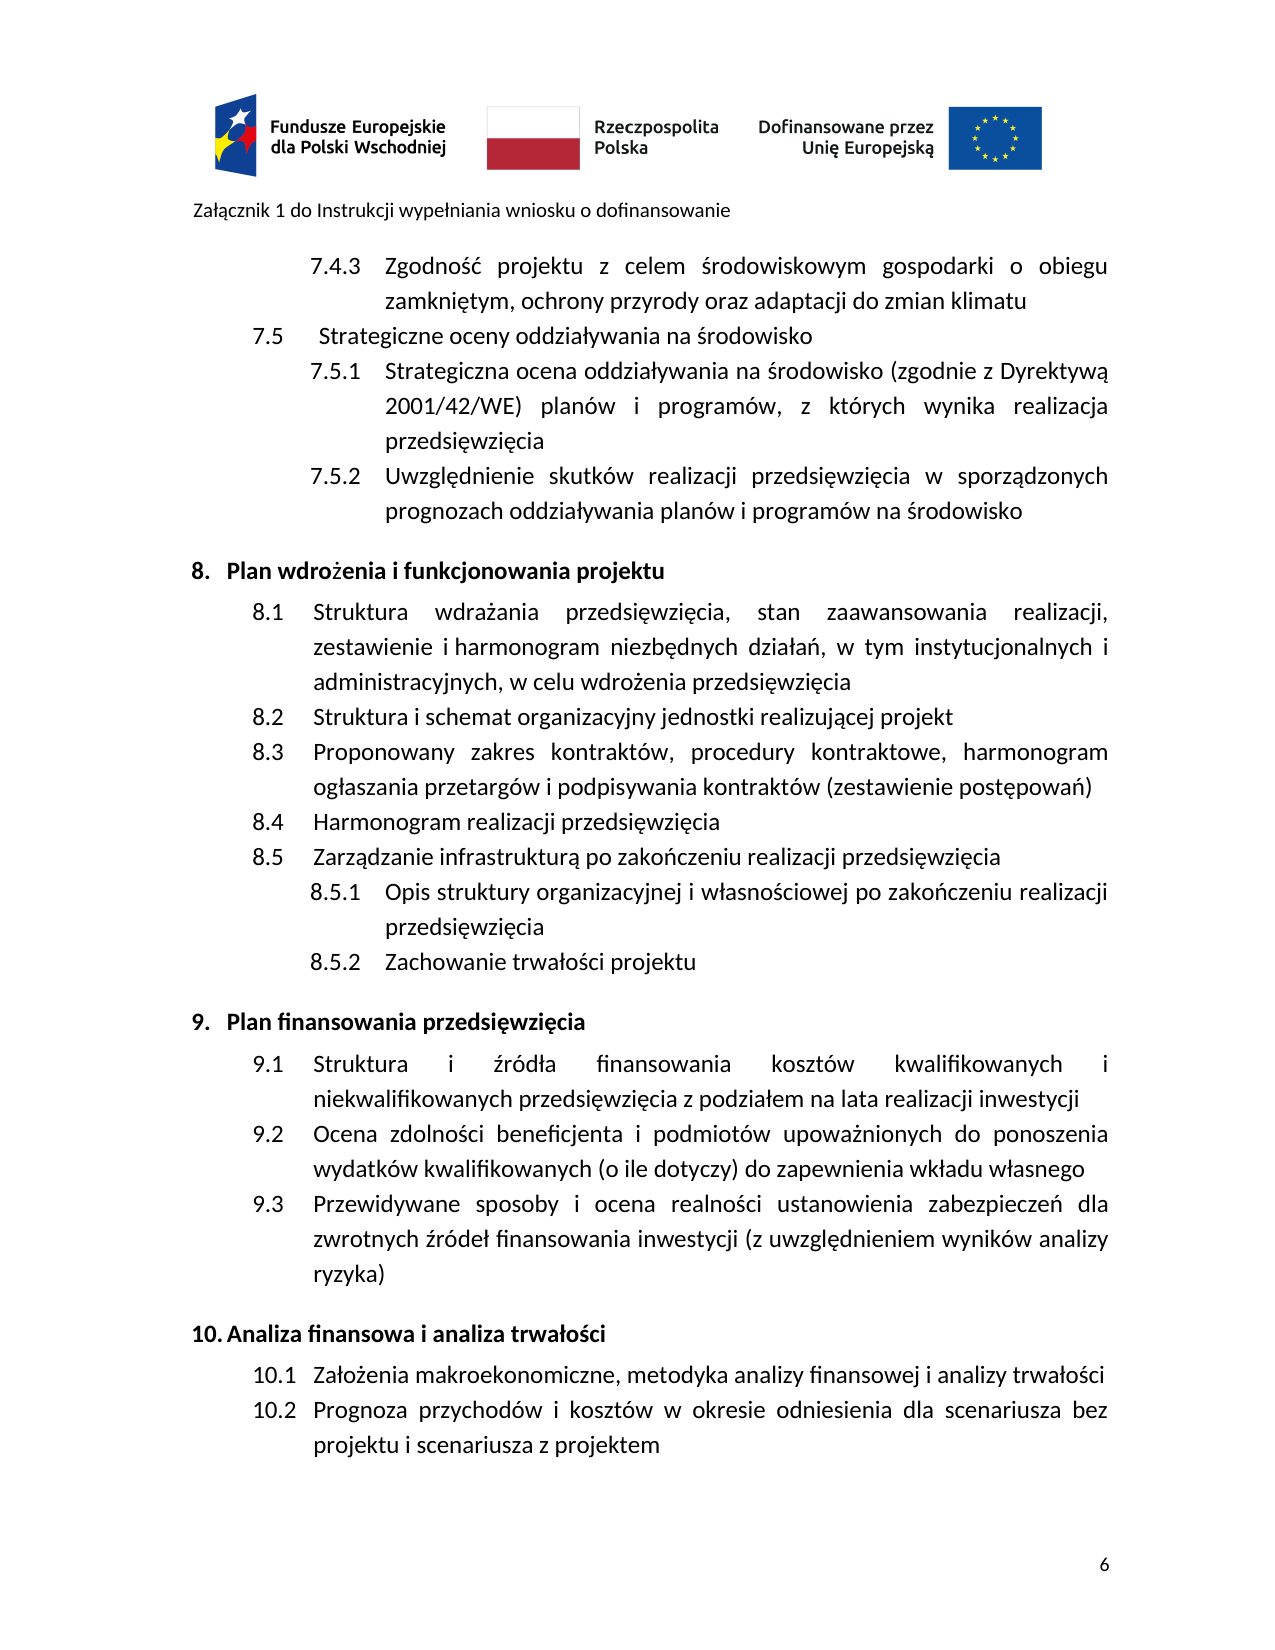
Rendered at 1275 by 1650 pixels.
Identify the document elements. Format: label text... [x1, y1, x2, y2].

list Opis struktury organizacyjnej i własnościowej po zakończeniu realizacji przedsięwzięcia [310, 876, 1109, 942]
list Ocena zdolności beneficjenta i podmiotów upoważnionych do ponoszenia wydatków kwalifikowanych (o ile dotyczy) do zapewnienia wkładu własnego [252, 1118, 1109, 1183]
list Strategiczna ocena oddziaływania na środowisko (zgodnie z Dyrektywą 2001/42/WE) planów i programów, z których wynika realizacja przedsięwzięcia [310, 355, 1109, 456]
list Struktura i źródła finansowania kosztów kwalifikowanych i niekwalifikowanych przedsięwzięcia z podziałem na lata realizacji inwestycji [252, 1048, 1109, 1113]
list Zgodność projektu z celem środowiskowym gospodarki o obiegu zamkniętym, ochrony przyrody oraz adaptacji do zmian klimatu [310, 250, 1109, 316]
list Prognoza przychodów i kosztów w okresie odniesienia dla scenariusza bez projektu i scenariusza z projektem [252, 1394, 1109, 1459]
list Harmonogram realizacji przedsięwzięcia [252, 806, 1109, 837]
list Zarządzanie infrastrukturą po zakończeniu realizacji przedsięwzięcia [252, 841, 1109, 872]
list Struktura wdrażania przedsięwzięcia, stan zaawansowania realizacji, zestawienie i harmonogram niezbędnych działań, w tym instytucjonalnych i administracyjnych, w celu wdrożenia przedsięwzięcia [252, 596, 1109, 697]
subtitle Plan finansowania przedsięwzięcia [191, 1006, 1109, 1037]
list Strategiczne oceny oddziaływania na środowisko [252, 320, 1109, 351]
list Założenia makroekonomiczne, metodyka analizy finansowej i analizy trwałości [252, 1359, 1109, 1389]
subtitle Plan wdrożenia i funkcjonowania projektu [191, 555, 1109, 586]
subtitle Analiza finansowa i analiza trwałości [191, 1318, 1109, 1348]
list Struktura i schemat organizacyjny jednostki realizującej projekt [252, 701, 1109, 732]
list Proponowany zakres kontraktów, procedury kontraktowe, harmonogram ogłaszania przetargów i podpisywania kontraktów (zestawienie postępowań) [252, 736, 1109, 802]
list Zachowanie trwałości projektu [310, 946, 1109, 977]
picture [193, 73, 1062, 198]
list Uwzględnienie skutków realizacji przedsięwzięcia w sporządzonych prognozach oddziaływania planów i programów na środowisko [310, 460, 1109, 526]
list Przewidywane sposoby i ocena realności ustanowienia zabezpieczeń dla zwrotnych źródeł finansowania inwestycji (z uwzględnieniem wyników analizy ryzyka) [252, 1188, 1109, 1288]
